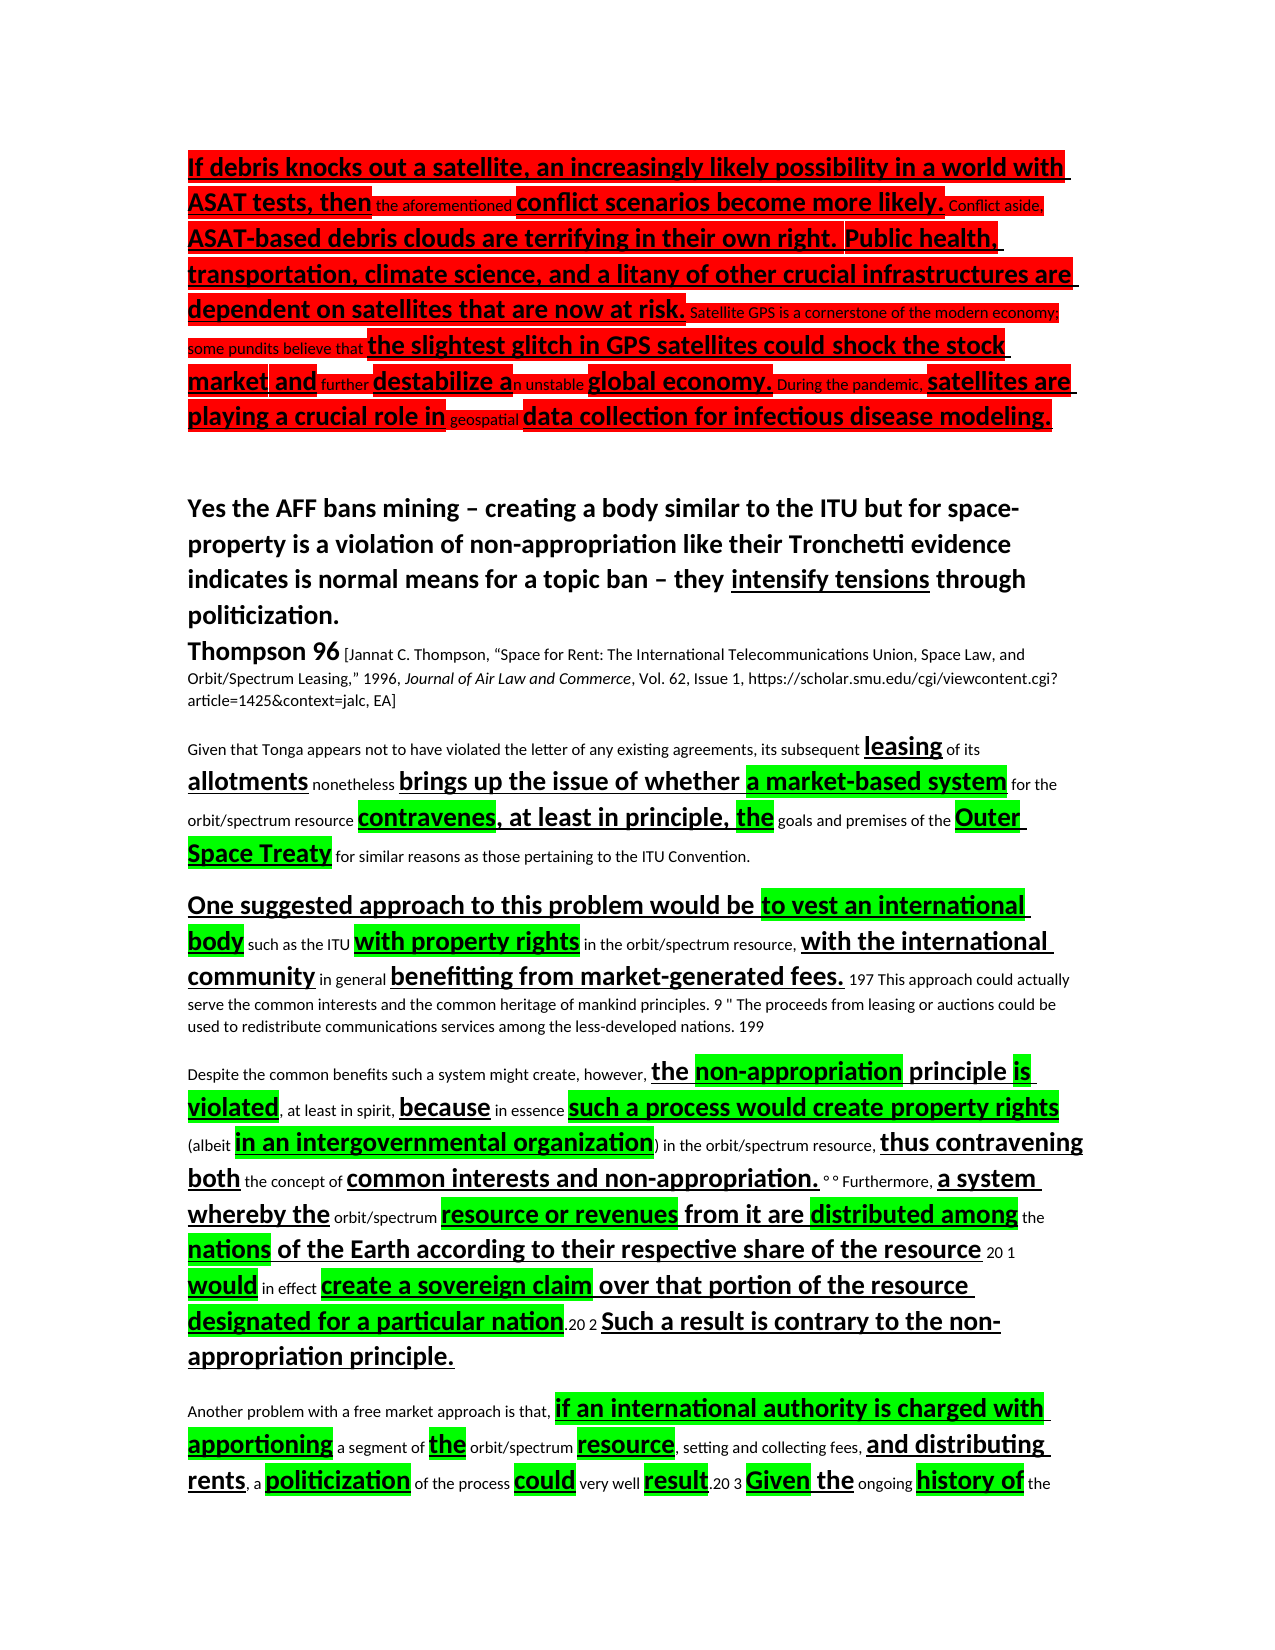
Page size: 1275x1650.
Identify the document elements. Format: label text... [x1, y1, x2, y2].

text Given that Tonga appears not to have violated the letter of any existing agreements, its subsequent leasing of its allotments nonetheless brings up the issue of whether a market-based system for the orbit/spectrum resource contravenes, at least in principle, the goals and premises of the Outer Space Treaty for similar reasons as those pertaining to the ITU Convention. [187, 729, 1087, 869]
text One suggested approach to this problem would be to vest an international body such as the ITU with property rights in the orbit/spectrum resource, with the international community in general benefitting from market-generated fees. 197 This approach could actually serve the common interests and the common heritage of mankind principles. 9 " The proceeds from leasing or auctions could be used to redistribute communications services among the less-developed nations. 199 [187, 888, 1087, 1036]
text Thompson 96 [Jannat C. Thompson, “Space for Rent: The International Telecommunications Union, Space Law, and Orbit/Spectrum Leasing,” 1996, Journal of Air Law and Commerce, Vol. 62, Issue 1, https://scholar.smu.edu/cgi/viewcontent.cgi?article=1425&context=jalc, EA] [187, 634, 1087, 711]
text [187, 1392, 1087, 1496]
subtitle Yes the AFF bans mining – creating a body similar to the ITU but for space-property is a violation of non-appropriation like their Tronchetti evidence indicates is normal means for a topic ban – they intensify tensions through politicization. [187, 491, 1087, 631]
text Despite the common benefits such a system might create, however, the non-appropriation principle is violated, at least in spirit, because in essence such a process would create property rights (albeit in an intergovernmental organization) in the orbit/spectrum resource, thus contravening both the concept of common interests and non-appropriation. ° ° Furthermore, a system whereby the orbit/spectrum resource or revenues from it are distributed among the nations of the Earth according to their respective share of the resource 20 1 would in effect create a sovereign claim over that portion of the resource designated for a particular nation.20 2 Such a result is contrary to the non-appropriation principle. [187, 1054, 1087, 1372]
text If debris knocks out a satellite, an increasingly likely possibility in a world with ASAT tests, then the aforementioned conflict scenarios become more likely. Conflict aside, ASAT-based debris clouds are terrifying in their own right. Public health, transportation, climate science, and a litany of other crucial infrastructures are dependent on satellites that are now at risk. Satellite GPS is a cornerstone of the modern economy; some pundits believe that the slightest glitch in GPS satellites could shock the stock market and further destabilize an unstable global economy. During the pandemic, satellites are playing a crucial role in geospatial data collection for infectious disease modeling. [187, 150, 1087, 432]
